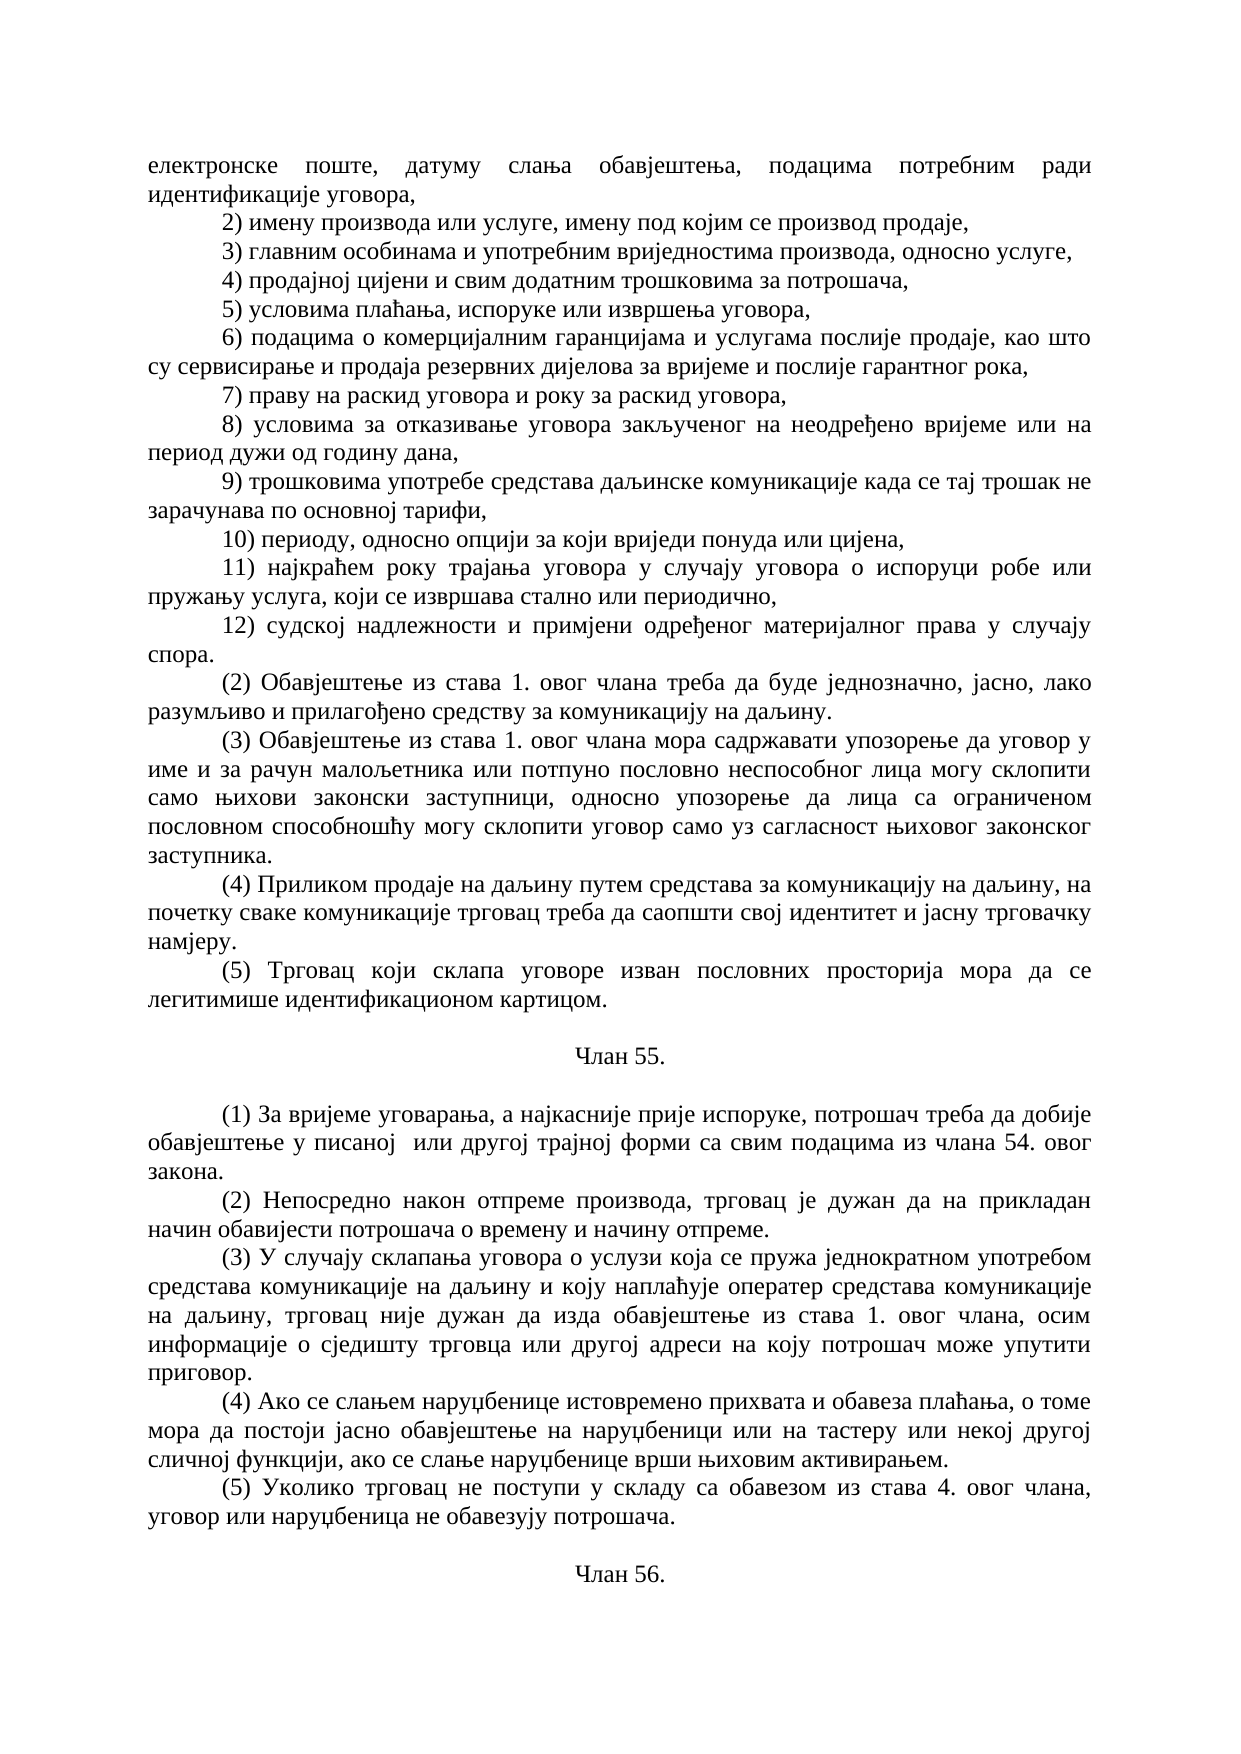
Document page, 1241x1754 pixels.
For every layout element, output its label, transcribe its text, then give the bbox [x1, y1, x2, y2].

text 9) трошковима употребе средстава даљинске комуникације када се тај трошак не зарачунава по основној тарифи, [148, 466, 1092, 524]
text 3) главним особинама и употребним вриједностима производа, односно услуге, [148, 236, 1092, 265]
text (2) Обавјештење из става 1. овог члана треба да буде једнозначно, јасно, лако разумљиво и прилагођено средству за комуникацију на даљину. [148, 667, 1092, 725]
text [148, 150, 1092, 207]
text (3) У случају склапања уговора о услузи која се пружа једнократном употребом средстава комуникације на даљину и коју наплаћује оператер средстава комуникације на даљину, трговац није дужан да изда обавјештење из става 1. овог члана, осим информације о сједишту трговца или другој адреси на коју потрошач може упутити приговор. [148, 1242, 1092, 1386]
text Члан 56. [148, 1559, 1092, 1587]
text 11) најкраћем року трајања уговора у случају уговора о испоруци робе или пружању услуга, који се извршава стално или периодично, [148, 552, 1092, 610]
text 4) продајној цијени и свим додатним трошковима за потрошача, [148, 265, 1092, 294]
text (1) За вријеме уговарања, а најкасније прије испоруке, потрошач треба да добије обавјештење у писаној или другој трајној форми са свим подацима из члана 54. овог закона. [148, 1099, 1092, 1185]
text (5) Уколико трговац не поступи у складу са обавезом из става 4. овог члана, уговор или наруџбеница не обавезују потрошача. [148, 1472, 1092, 1530]
text (2) Непосредно након отпреме производа, трговац је дужан да на прикладан начин обавијести потрошача о времену и начину отпреме. [148, 1185, 1092, 1242]
text 8) условима за отказивање уговора закљученог на неодређено вријеме или на период дужи од годину дана, [148, 409, 1092, 466]
text (5) Трговац који склапа уговоре изван пословних просторија мора да се легитимише идентификационом картицом. [148, 955, 1092, 1012]
text (4) Приликом продаје на даљину путем средстава за комуникацију на даљину, на почетку сваке комуникације трговац треба да саопшти свој идентитет и јасну трговачку намјеру. [148, 869, 1092, 955]
text (4) Ако се слањем наруџбенице истовремено прихвата и обавеза плаћања, о томе мора да постоји јасно обавјештење на наруџбеници или на тастеру или некој другој сличној функцији, ако се слање наруџбенице врши њиховим активирањем. [148, 1386, 1092, 1472]
text 10) периоду, односно опцији за који вриједи понуда или цијена, [148, 524, 1092, 552]
text 5) условима плаћања, испоруке или извршења уговора, [148, 294, 1092, 322]
text (3) Обавјештење из става 1. овог члана мора садржавати упозорење да уговор у име и за рачун малољетника или потпуно пословно неспособног лица могу склопити само њихови законски заступници, односно упозорење да лица са ограниченом пословном способношћу могу склопити уговор само уз сагласност њиховог законског заступника. [148, 725, 1092, 869]
text Члан 55. [148, 1041, 1092, 1070]
text 2) имену производа или услуге, имену под којим се производ продаје, [148, 207, 1092, 236]
text 6) подацима о комерцијалним гаранцијама и услугама послије продаје, као што су сервисирање и продаја резервних дијелова за вријеме и послије гарантног рока, [148, 322, 1092, 380]
text 7) праву на раскид уговора и року за раскид уговора, [148, 380, 1092, 409]
text 12) судској надлежности и примјени одређеног материјалног права у случају спора. [148, 610, 1092, 667]
